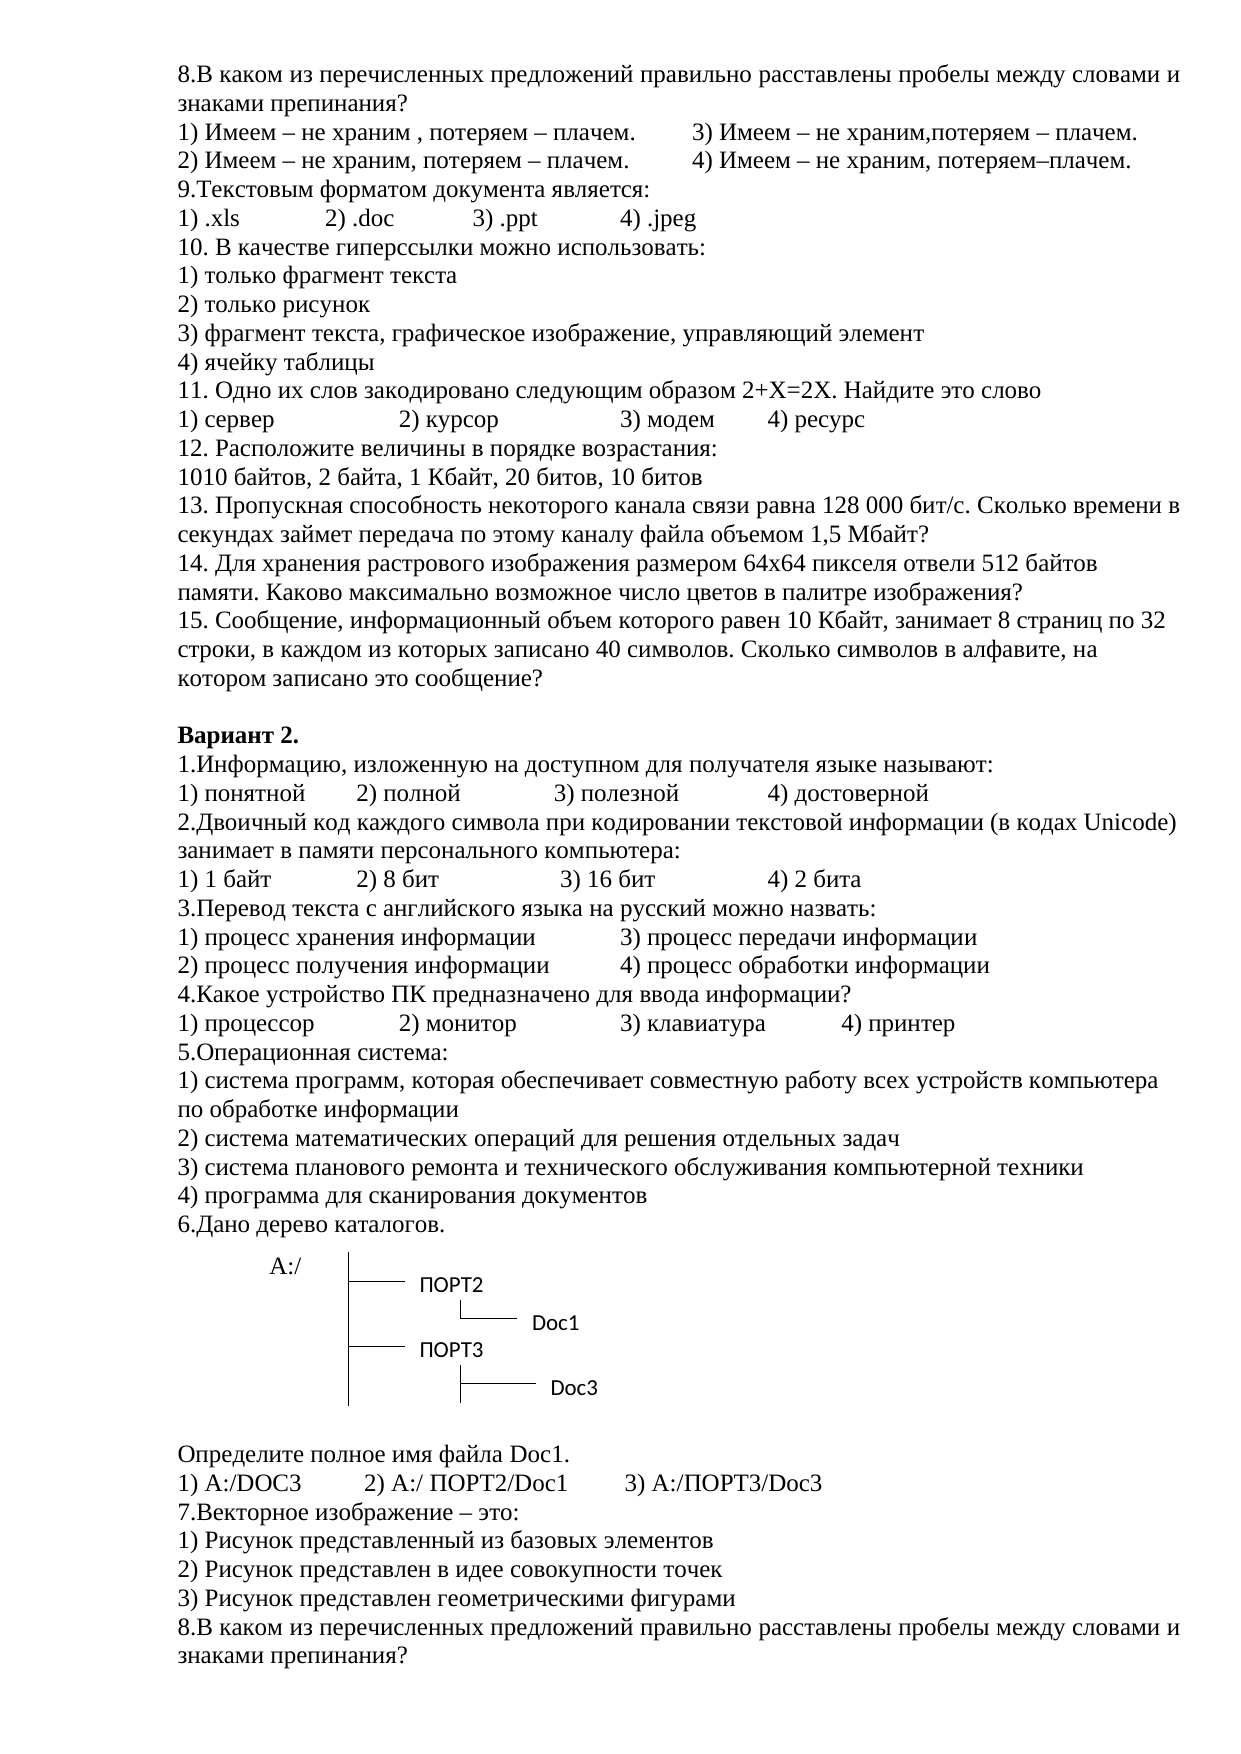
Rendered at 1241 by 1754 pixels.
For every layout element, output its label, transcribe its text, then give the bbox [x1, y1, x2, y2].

text 6.Дано дерево каталогов. [177, 1209, 1181, 1238]
text 1) A:/DOC3 2) A:/ ПОРТ2/Doc1 3) A:/ПОРТ3/Doc3 [177, 1468, 1181, 1497]
text 8.В каком из перечисленных предложений правильно расставлены пробелы между словами и знаками препинания? [177, 1612, 1181, 1669]
list 2) система математических операций для решения отдельных задач [177, 1123, 1181, 1152]
list 4) программа для сканирования документов [177, 1180, 1181, 1209]
list 2) Имеем – не храним, потеряем – плачем. 4) Имеем – не храним, потеряем–плачем. [177, 145, 1181, 174]
text 1.Информацию, изложенную на доступном для получателя языке называют: [177, 749, 1181, 778]
text 13. Пропускная способность некоторого канала связи равна 128 000 бит/с. Сколько времени в секундах займет передача по этому каналу файла объемом 1,5 Мбайт? [177, 490, 1181, 548]
list 1) система программ, которая обеспечивает совместную работу всех устройств компьютера по обработке информации [177, 1065, 1181, 1123]
list 1) сервер 2) курсор 3) модем 4) ресурс [177, 404, 1181, 433]
list 2) процесс получения информации 4) процесс обработки информации [177, 950, 1181, 979]
text 1) понятной 2) полной 3) полезной 4) достоверной [177, 778, 1181, 807]
list 4) ячейку таблицы [177, 347, 1181, 375]
text 9.Текстовым форматом документа является: [177, 174, 1181, 203]
list 10. В качестве гиперссылки можно использовать: [177, 232, 1181, 260]
list 2) только рисунок [177, 289, 1181, 318]
text 8.В каком из перечисленных предложений правильно расставлены пробелы между словами и знаками препинания? [177, 59, 1181, 117]
text 5.Операционная система: [177, 1037, 1181, 1065]
text Вариант 2. [177, 720, 1181, 749]
text 3.Перевод текста с английского языка на русский можно назвать: [177, 893, 1181, 922]
text 12. Расположите величины в порядке возрастания: [177, 433, 1181, 462]
text 11. Одно их слов закодировано следующим образом 2+Х=2Х. Найдите это слово [177, 375, 1181, 404]
text 1) процессор 2) монитор 3) клавиатура 4) принтер [177, 1008, 1181, 1037]
list 1) Рисунок представленный из базовых элементов [177, 1525, 1181, 1554]
text 4.Какое устройство ПК предназначено для ввода информации? [177, 979, 1181, 1008]
list 1) Имеем – не храним , потеряем – плачем. 3) Имеем – не храним,потеряем – плачем. [177, 117, 1181, 145]
text 15. Сообщение, информационный объем которого равен 10 Кбайт, занимает 8 страниц по 32 строки, в каждом из которых записано 40 символов. Сколько символов в алфавите, на котором записано это сообщение? [177, 605, 1181, 692]
text 14. Для хранения растрового изображения размером 64х64 пикселя отвели 512 байтов памяти. Каково максимально возможное число цветов в палитре изображения? [177, 548, 1181, 605]
text 2.Двоичный код каждого символа при кодировании текстовой информации (в кодах Unicode) занимает в памяти персонального компьютера: [177, 807, 1181, 864]
list 3) Рисунок представлен геометрическими фигурами [177, 1583, 1181, 1612]
text 7.Векторное изображение – это: [177, 1497, 1181, 1525]
list 3) фрагмент текста, графическое изображение, управляющий элемент [177, 318, 1181, 347]
list 1) 1 байт 2) 8 бит 3) 16 бит 4) 2 бита [177, 864, 1181, 893]
list 2) Рисунок представлен в идее совокупности точек [177, 1554, 1181, 1583]
text Определите полное имя файла Doc1. [177, 1439, 1181, 1468]
list 1) только фрагмент текста [177, 260, 1181, 289]
list 3) система планового ремонта и технического обслуживания компьютерной техники [177, 1152, 1181, 1180]
list 1) процесс хранения информации 3) процесс передачи информации [177, 922, 1181, 950]
list 1010 байтов, 2 байта, 1 Кбайт, 20 битов, 10 битов [177, 462, 1181, 490]
list 1) .xls 2) .doc 3) .ppt 4) .jpeg [177, 203, 1181, 232]
